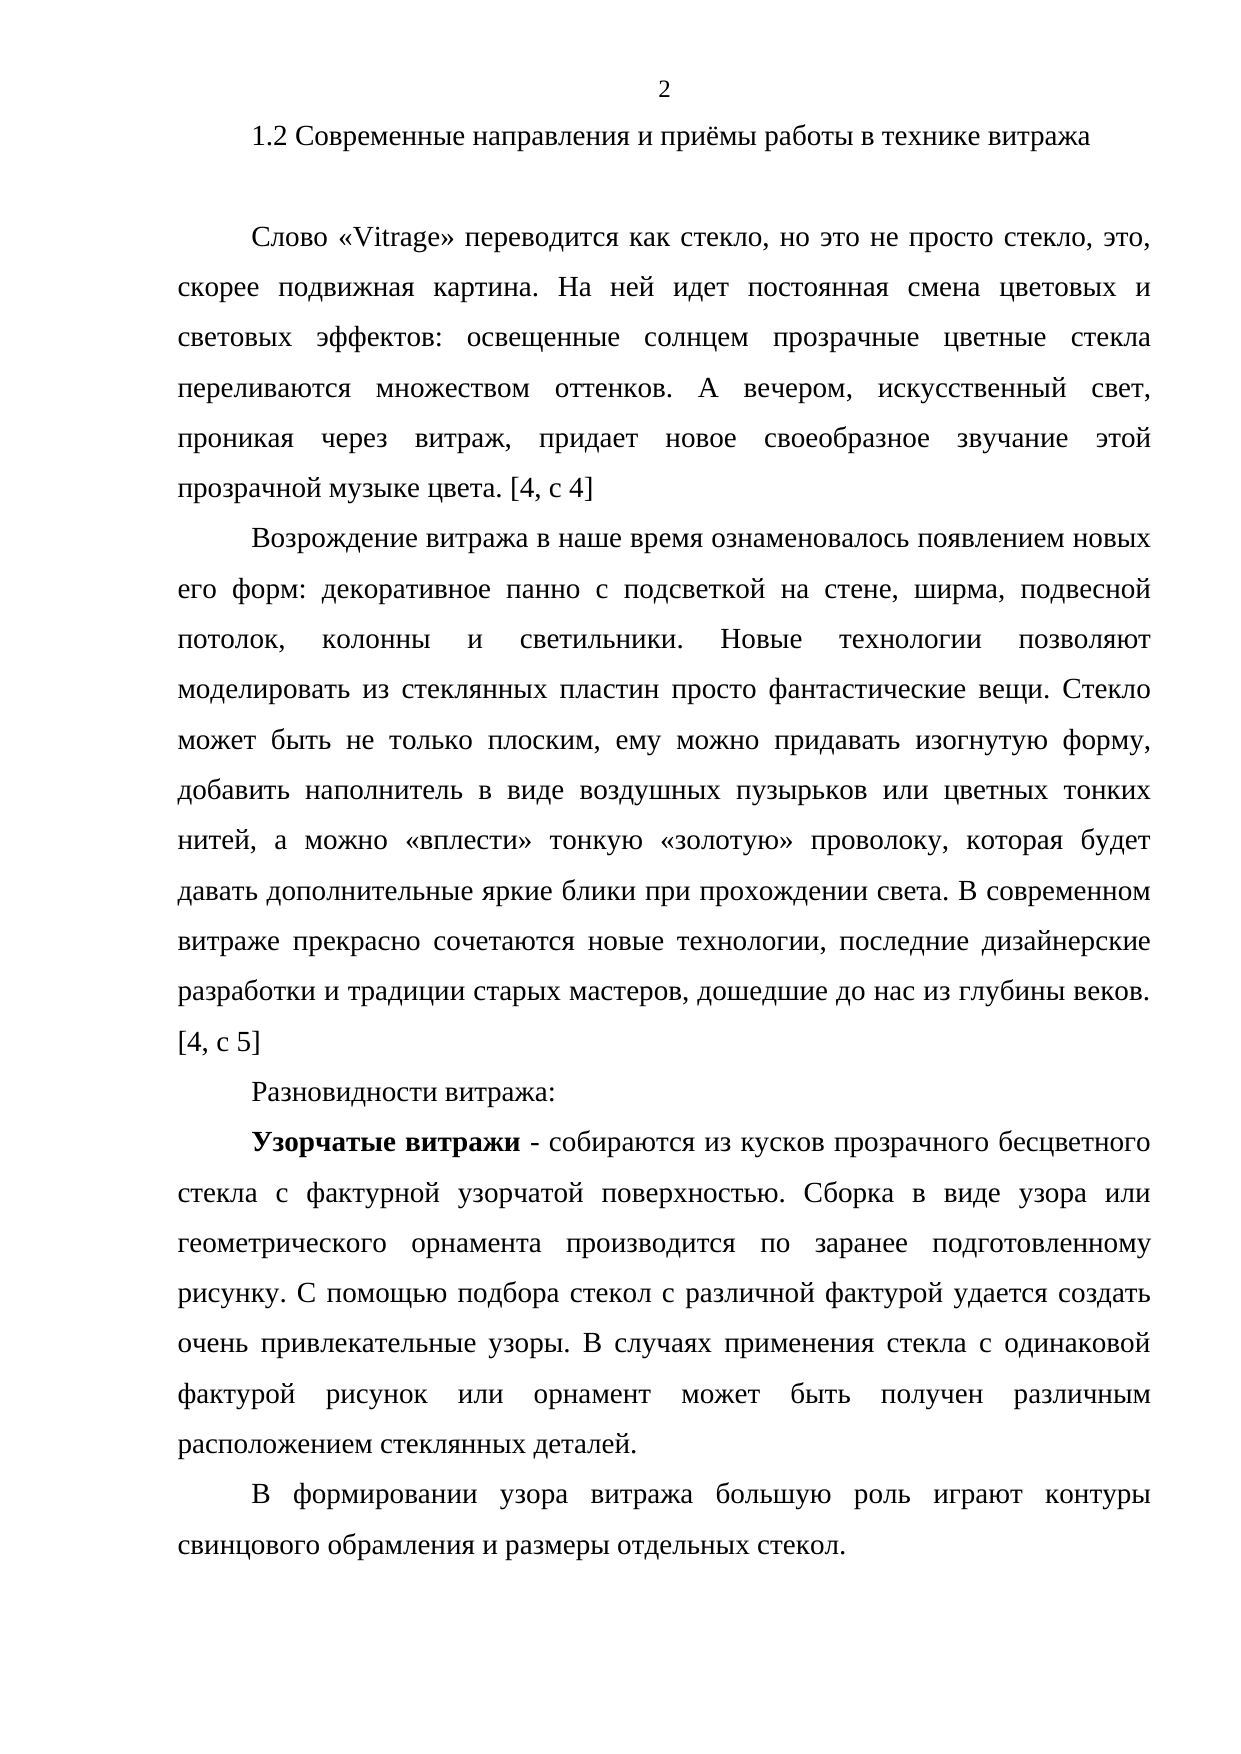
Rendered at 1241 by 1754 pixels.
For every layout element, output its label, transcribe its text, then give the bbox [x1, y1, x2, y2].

text Слово «Vitrage» переводится как стекло, но это не просто стекло, это, скорее подвижная картина. На ней идет постоянная смена цветовых и световых эффектов: освещенные солнцем прозрачные цветные стекла переливаются множеством оттенков. А вечером, искусственный свет, проникая через витраж, придает новое своеобразное звучание этой прозрачной музыке цвета. [4, с 4] [177, 219, 1152, 504]
text 1.2 Современные направления и приёмы работы в технике витража [177, 118, 1152, 152]
text В формировании узора витража большую роль играют контуры свинцового обрамления и размеры отдельных стекол. [177, 1477, 1152, 1560]
text Возрождение витража в наше время ознаменовалось появлением новых его форм: декоративное панно с подсветкой на стене, ширма, подвесной потолок, колонны и светильники. Новые технологии позволяют моделировать из стеклянных пластин просто фантастические вещи. Стекло может быть не только плоским, ему можно придавать изогнутую форму, добавить наполнитель в виде воздушных пузырьков или цветных тонких нитей, а можно «вплести» тонкую «золотую» проволоку, которая будет давать дополнительные яркие блики при прохождении света. В современном витраже прекрасно сочетаются новые технологии, последние дизайнерские разработки и традиции старых мастеров, дошедшие до нас из глубины веков. [4, с 5] [177, 521, 1152, 1057]
text Узорчатые витражи - собираются из кусков прозрачного бесцветного стекла с фактурной узорчатой поверхностью. Сборка в виде узора или геометрического орнамента производится по заранее подготовленному рисунку. С помощью подбора стекол с различной фактурой удается создать очень привлекательные узоры. В случаях применения стекла с одинаковой фактурой рисунок или орнамент может быть получен различным расположением стеклянных деталей. [177, 1124, 1152, 1460]
text Разновидности витража: [177, 1074, 1152, 1108]
